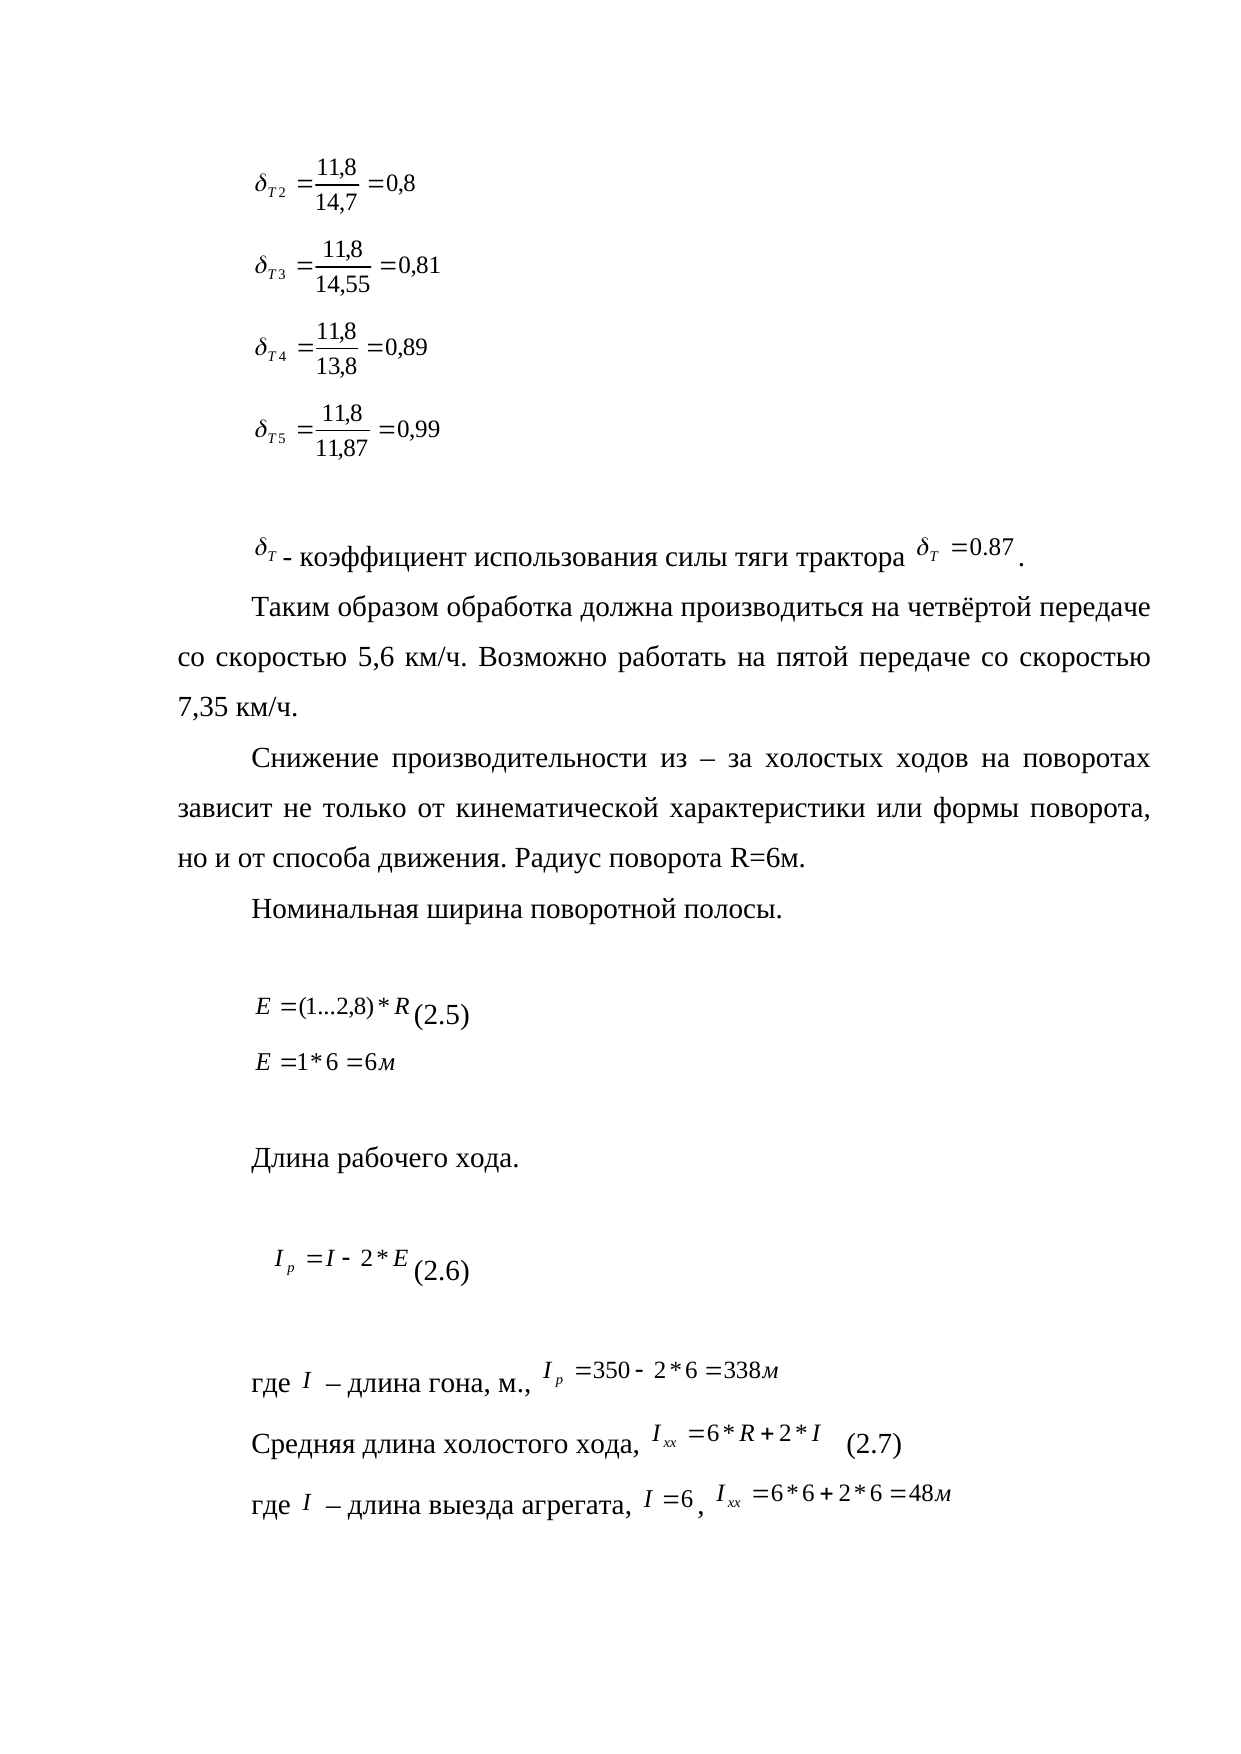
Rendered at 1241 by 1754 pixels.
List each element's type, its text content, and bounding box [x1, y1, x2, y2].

text - коэффициент использования силы тяги трактора . [177, 530, 1152, 572]
text Средняя длина холостого хода, (2.7) [177, 1416, 1152, 1460]
text Длина рабочего хода. [177, 1141, 1152, 1174]
text где – длина выезда агрегата, , [177, 1477, 1152, 1520]
text где – длина гона, м., [177, 1354, 1152, 1399]
text Номинальная ширина поворотной полосы. [177, 891, 1152, 924]
text Таким образом обработка должна производиться на четвёртой передаче со скоростью 5,6 км/ч. Возможно работать на пятой передаче со скоростью 7,35 км/ч. [177, 589, 1152, 723]
text (2.6) [177, 1241, 1152, 1287]
text Снижение производительности из – за холостых ходов на поворотах зависит не только от кинематической характеристики или формы поворота, но и от способа движения. Радиус поворота R=6м. [177, 740, 1152, 874]
text (2.5) [177, 991, 1152, 1031]
